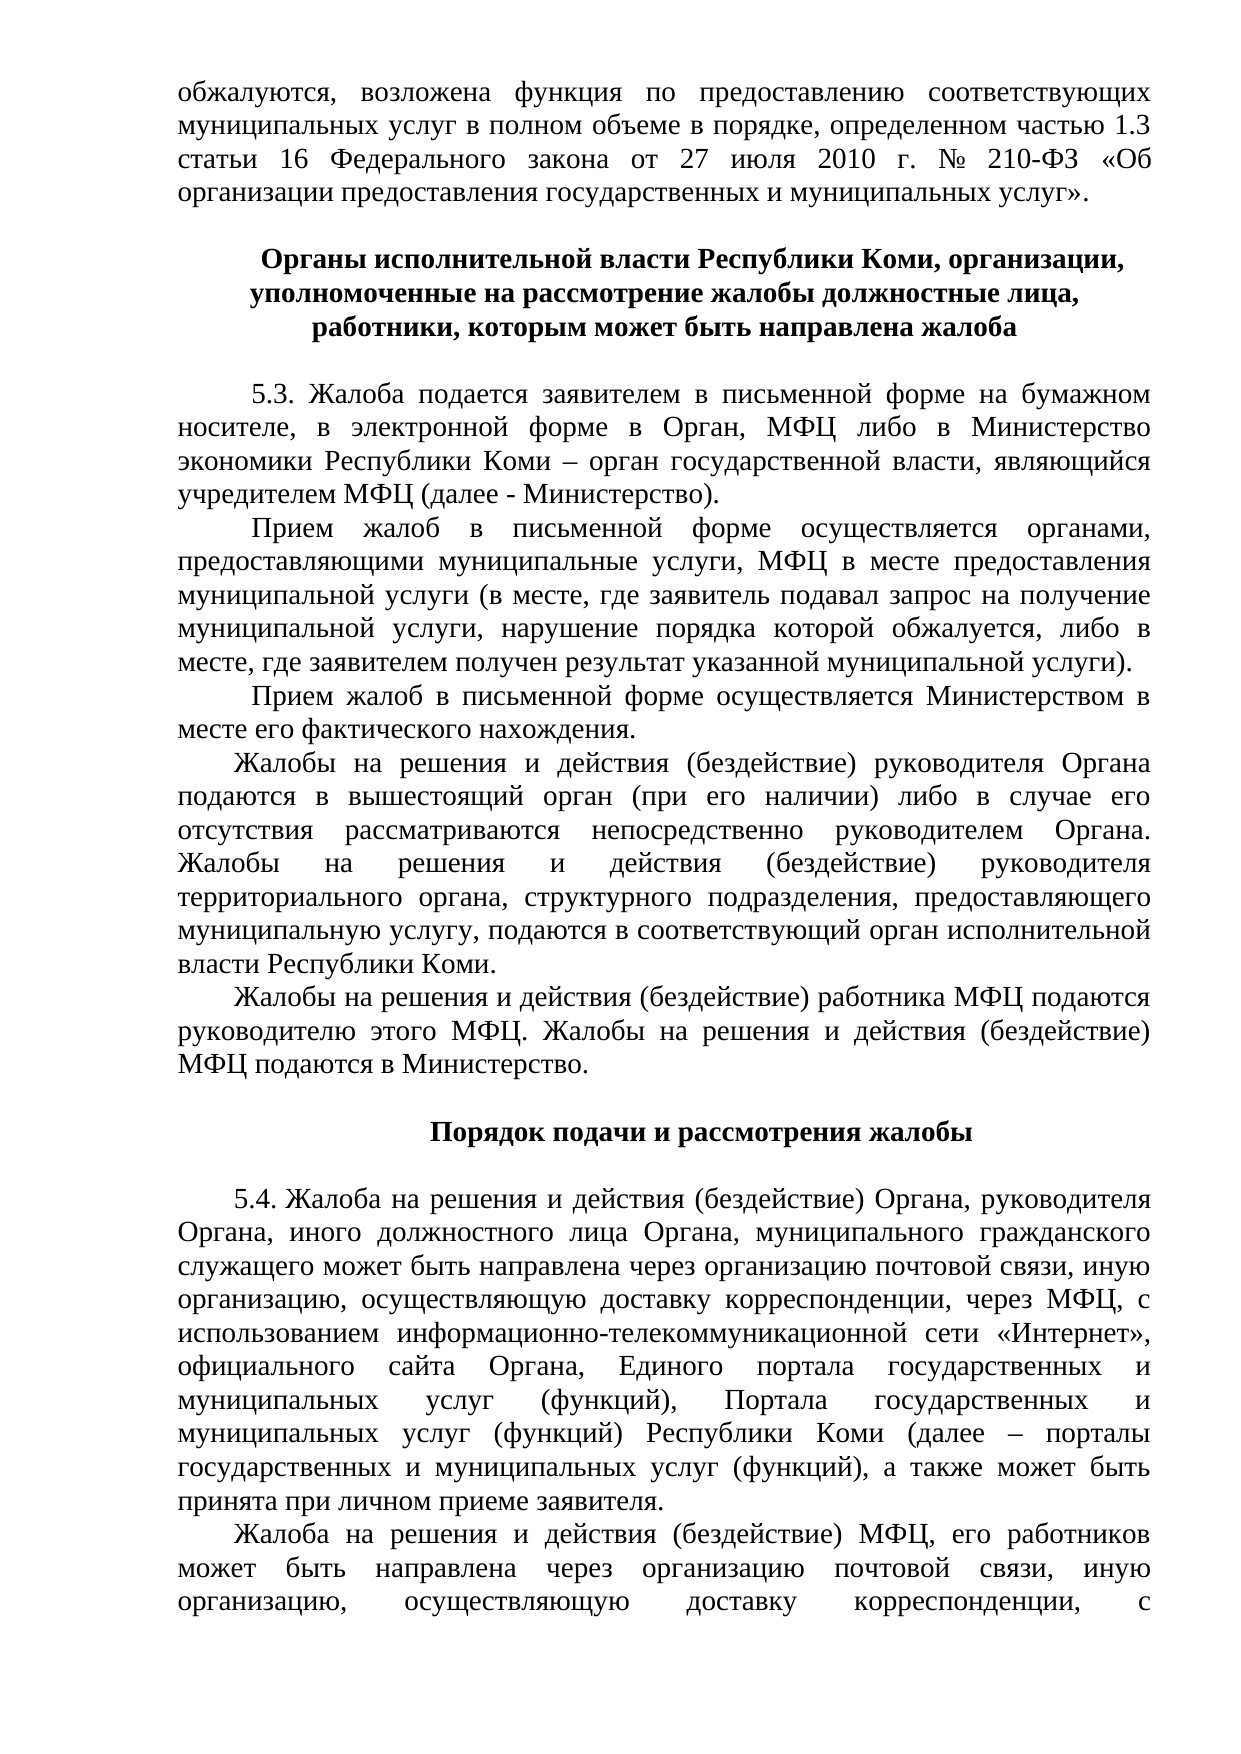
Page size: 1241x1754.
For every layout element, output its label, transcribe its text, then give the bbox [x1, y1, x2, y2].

text Жалобы на решения и действия (бездействие) руководителя Органа подаются в вышестоящий орган (при его наличии) либо в случае его отсутствия рассматриваются непосредственно руководителем Органа. Жалобы на решения и действия (бездействие) руководителя территориального органа, структурного подразделения, предоставляющего муниципальную услугу, подаются в соответствующий орган исполнительной власти Республики Коми. [177, 745, 1152, 979]
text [177, 1516, 1152, 1617]
text 5.3. Жалоба подается заявителем в письменной форме на бумажном носителе, в электронной форме в Орган, МФЦ либо в Министерство экономики Республики Коми – орган государственной власти, являющийся учредителем МФЦ (далее - Министерство). [177, 376, 1152, 510]
text Порядок подачи и рассмотрения жалобы [177, 1114, 1152, 1147]
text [177, 74, 1152, 208]
text Жалобы на решения и действия (бездействие) работника МФЦ подаются руководителю этого МФЦ. Жалобы на решения и действия (бездействие) МФЦ подаются в Министерство. [177, 979, 1152, 1080]
text 5.4. Жалоба на решения и действия (бездействие) Органа, руководителя Органа, иного должностного лица Органа, муниципального гражданского служащего может быть направлена через организацию почтовой связи, иную организацию, осуществляющую доставку корреспонденции, через МФЦ, с использованием информационно-телекоммуникационной сети «Интернет», официального сайта Органа, Единого портала государственных и муниципальных услуг (функций), Портала государственных и муниципальных услуг (функций) Республики Коми (далее – порталы государственных и муниципальных услуг (функций), а также может быть принята при личном приеме заявителя. [177, 1181, 1152, 1516]
text Органы исполнительной власти Республики Коми, организации, уполномоченные на рассмотрение жалобы должностные лица, работники, которым может быть направлена жалоба [177, 242, 1152, 342]
text Прием жалоб в письменной форме осуществляется органами, предоставляющими муниципальные услуги, МФЦ в месте предоставления муниципальной услуги (в месте, где заявитель подавал запрос на получение муниципальной услуги, нарушение порядка которой обжалуется, либо в месте, где заявителем получен результат указанной муниципальной услуги). [177, 510, 1152, 678]
text Прием жалоб в письменной форме осуществляется Министерством в месте его фактического нахождения. [177, 678, 1152, 745]
